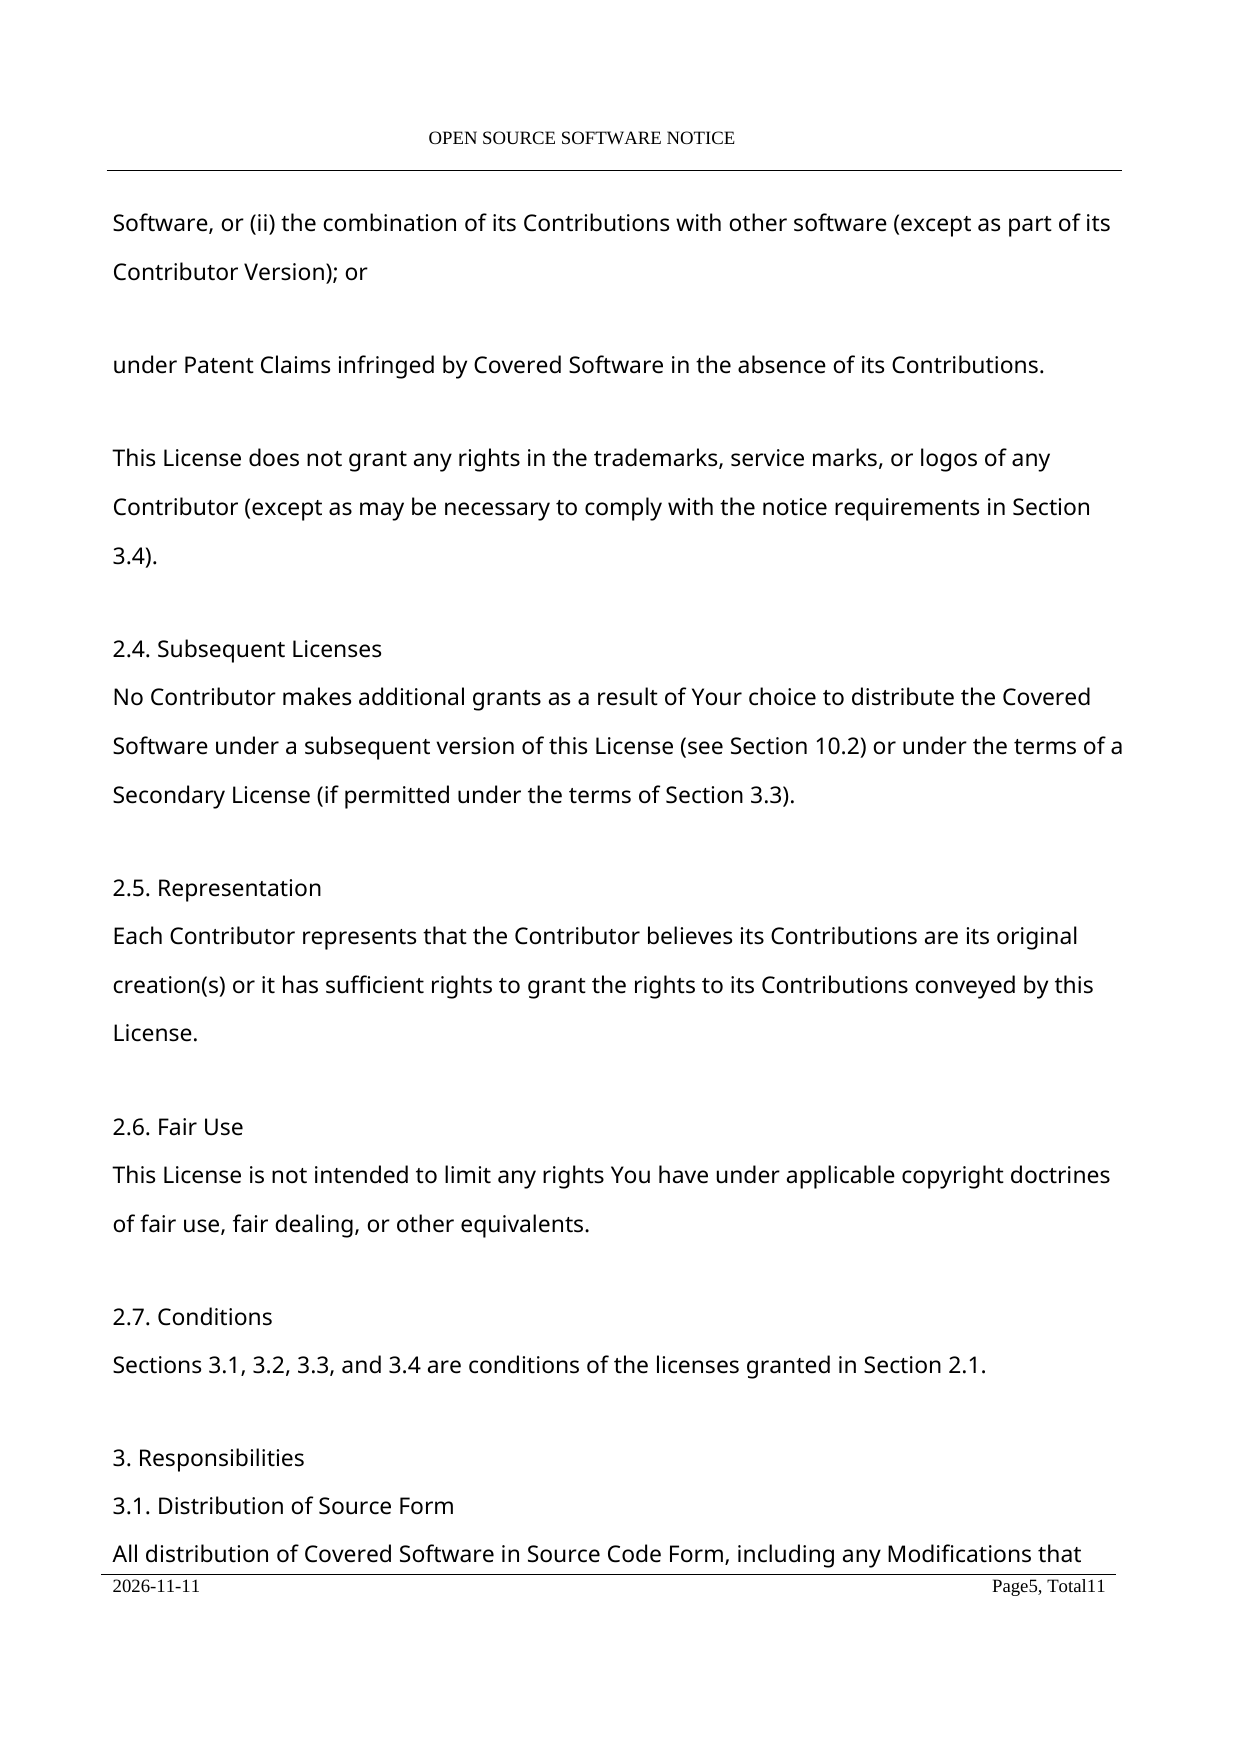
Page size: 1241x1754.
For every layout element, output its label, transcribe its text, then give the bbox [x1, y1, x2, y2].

text 3. Responsibilities [112, 1441, 1128, 1474]
text 2.7. Conditions [112, 1300, 1128, 1333]
text 2.5. Representation [112, 871, 1128, 904]
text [112, 206, 1128, 288]
text 2.6. Fair Use [112, 1110, 1128, 1142]
text Sections 3.1, 3.2, 3.3, and 3.4 are conditions of the licenses granted in Section 2.1. [112, 1348, 1128, 1381]
text No Contributor makes additional grants as a result of Your choice to distribute the Covered Software under a subsequent version of this License (see Section 10.2) or under the terms of a Secondary License (if permitted under the terms of Section 3.3). [112, 680, 1128, 810]
text This License does not grant any rights in the trademarks, service marks, or logos of any Contributor (except as may be necessary to comply with the notice requirements in Section 3.4). [112, 442, 1128, 572]
text under Patent Claims infringed by Covered Software in the absence of its Contributions. [112, 348, 1128, 381]
text 3.1. Distribution of Source Form [112, 1489, 1128, 1522]
text 2.4. Subsequent Licenses [112, 632, 1128, 665]
text This License is not intended to limit any rights You have under applicable copyright doctrines of fair use, fair dealing, or other equivalents. [112, 1158, 1128, 1239]
text Each Contributor represents that the Contributor believes its Contributions are its original creation(s) or it has sufficient rights to grant the rights to its Contributions conveyed by this License. [112, 919, 1128, 1049]
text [112, 1538, 1128, 1570]
